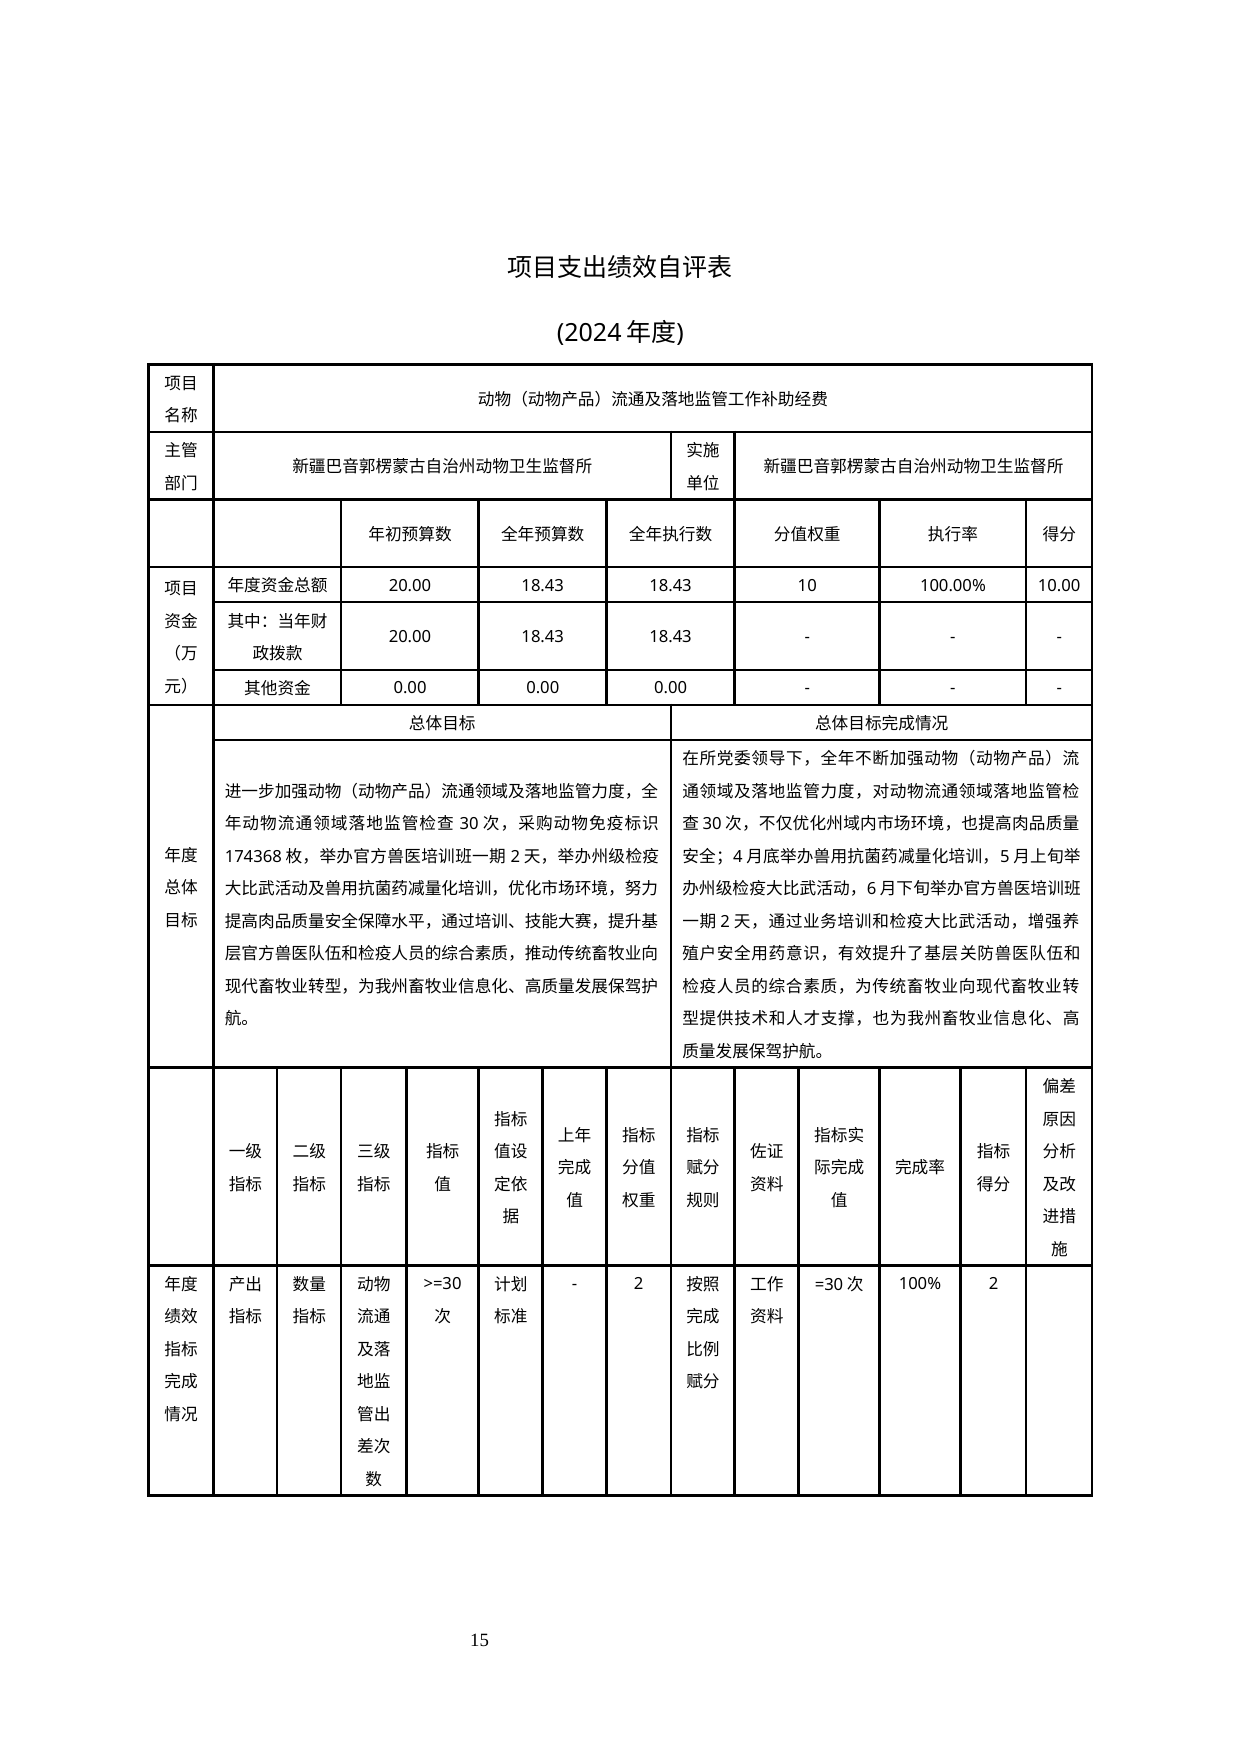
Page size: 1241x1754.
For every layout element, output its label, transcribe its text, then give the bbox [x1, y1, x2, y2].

table_cell 新疆巴音郭楞蒙古自治州动物卫生监督所 [736, 433, 1091, 498]
table_cell 按照完成比例赋分 [672, 1267, 733, 1494]
table_cell 一级指标 [215, 1069, 276, 1264]
table_cell 指标赋分规则 [672, 1069, 733, 1264]
table_cell - [736, 603, 878, 668]
table_cell 分值权重 [736, 501, 878, 566]
table_cell 20.00 [342, 568, 477, 601]
table_cell 18.43 [480, 568, 605, 601]
table_cell 0.00 [342, 671, 477, 703]
table_cell 10.00 [1027, 568, 1091, 601]
table_cell - [1027, 671, 1091, 703]
table_cell - [736, 671, 878, 703]
table_cell - [881, 671, 1025, 703]
table_cell [150, 1069, 212, 1264]
table_cell 实施单位 [672, 433, 733, 498]
table_cell 2 [962, 1267, 1025, 1494]
table_cell 指标值 [408, 1069, 477, 1264]
table_header 项目支出绩效自评表 [148, 233, 1092, 298]
table_cell 得分 [1027, 501, 1091, 566]
table_cell 项目名称 [150, 366, 212, 431]
table_cell 其中：当年财政拨款 [215, 603, 340, 668]
table_cell 新疆巴音郭楞蒙古自治州动物卫生监督所 [215, 433, 670, 498]
table_cell 年初预算数 [342, 501, 477, 566]
table_cell 动物流通及落地监管出差次数 [342, 1267, 405, 1494]
table_cell 全年预算数 [480, 501, 605, 566]
table_cell 数量指标 [278, 1267, 340, 1494]
table_cell 18.43 [608, 568, 733, 601]
table_cell [215, 501, 340, 566]
table_cell 指标值设定依据 [480, 1069, 541, 1264]
table_cell >=30次 [408, 1267, 477, 1494]
table_cell 100.00% [881, 568, 1025, 601]
table_cell 二级指标 [278, 1069, 340, 1264]
table_cell 执行率 [881, 501, 1025, 566]
table_cell 其他资金 [215, 671, 340, 703]
table_cell 完成率 [881, 1069, 959, 1264]
table_cell 年度总体目标 [150, 706, 212, 1066]
table_cell 上年完成值 [544, 1069, 605, 1264]
table_cell 年度绩效指标完成情况 [150, 1267, 212, 1494]
table_cell 在所党委领导下，全年不断加强动物（动物产品）流通领域及落地监管力度，对动物流通领域落地监管检查30次，不仅优化州域内市场环境，也提高肉品质量安全；4月底举办兽用抗菌药减量化培训，5月上旬举办州级检疫大比武活动，6月下旬举办官方兽医培训班一期2天，通过业务培训和检疫大比武活动，增强养殖户安全用药意识，有效提升了基层关防兽医队伍和检疫人员的综合素质，为传统畜牧业向现代畜牧业转型提供技术和人才支撑，也为我州畜牧业信息化、高质量发展保驾护航。 [672, 741, 1091, 1066]
table_cell - [544, 1267, 605, 1494]
table_cell 偏差原因分析及改进措施 [1027, 1069, 1091, 1264]
table_cell 产出指标 [215, 1267, 276, 1494]
table_cell 100% [881, 1267, 959, 1494]
table_cell 指标实际完成值 [800, 1069, 878, 1264]
table_cell 动物（动物产品）流通及落地监管工作补助经费 [215, 366, 1091, 431]
table_cell 18.43 [608, 603, 733, 668]
table_cell 年度资金总额 [215, 568, 340, 601]
table_cell 0.00 [480, 671, 605, 703]
table_cell 2 [608, 1267, 670, 1494]
table_cell 项目资金 （万元） [150, 568, 212, 703]
table_cell 20.00 [342, 603, 477, 668]
table_cell 三级指标 [342, 1069, 405, 1264]
table_cell 0.00 [608, 671, 733, 703]
table_cell [1027, 1267, 1091, 1494]
table_cell - [881, 603, 1025, 668]
table_cell 主管部门 [150, 433, 212, 498]
table_cell 全年执行数 [608, 501, 733, 566]
table_cell (2024年度) [148, 298, 1092, 363]
table_cell [150, 501, 212, 566]
table_cell 总体目标完成情况 [672, 706, 1091, 739]
table_cell - [1027, 603, 1091, 668]
table_cell 工作资料 [736, 1267, 797, 1494]
table_cell 指标得分 [962, 1069, 1025, 1264]
table_cell 18.43 [480, 603, 605, 668]
table_cell 计划标准 [480, 1267, 541, 1494]
table_cell =30次 [800, 1267, 878, 1494]
table_cell 指标分值权重 [608, 1069, 670, 1264]
table_cell 总体目标 [215, 706, 670, 739]
table_cell 10 [736, 568, 878, 601]
table_cell 进一步加强动物（动物产品）流通领域及落地监管力度，全年动物流通领域落地监管检查30次，采购动物免疫标识174368枚，举办官方兽医培训班一期2天，举办州级检疫大比武活动及兽用抗菌药减量化培训，优化市场环境，努力提高肉品质量安全保障水平，通过培训、技能大赛，提升基层官方兽医队伍和检疫人员的综合素质，推动传统畜牧业向现代畜牧业转型，为我州畜牧业信息化、高质量发展保驾护航。 [215, 741, 670, 1066]
table_cell 佐证资料 [736, 1069, 797, 1264]
